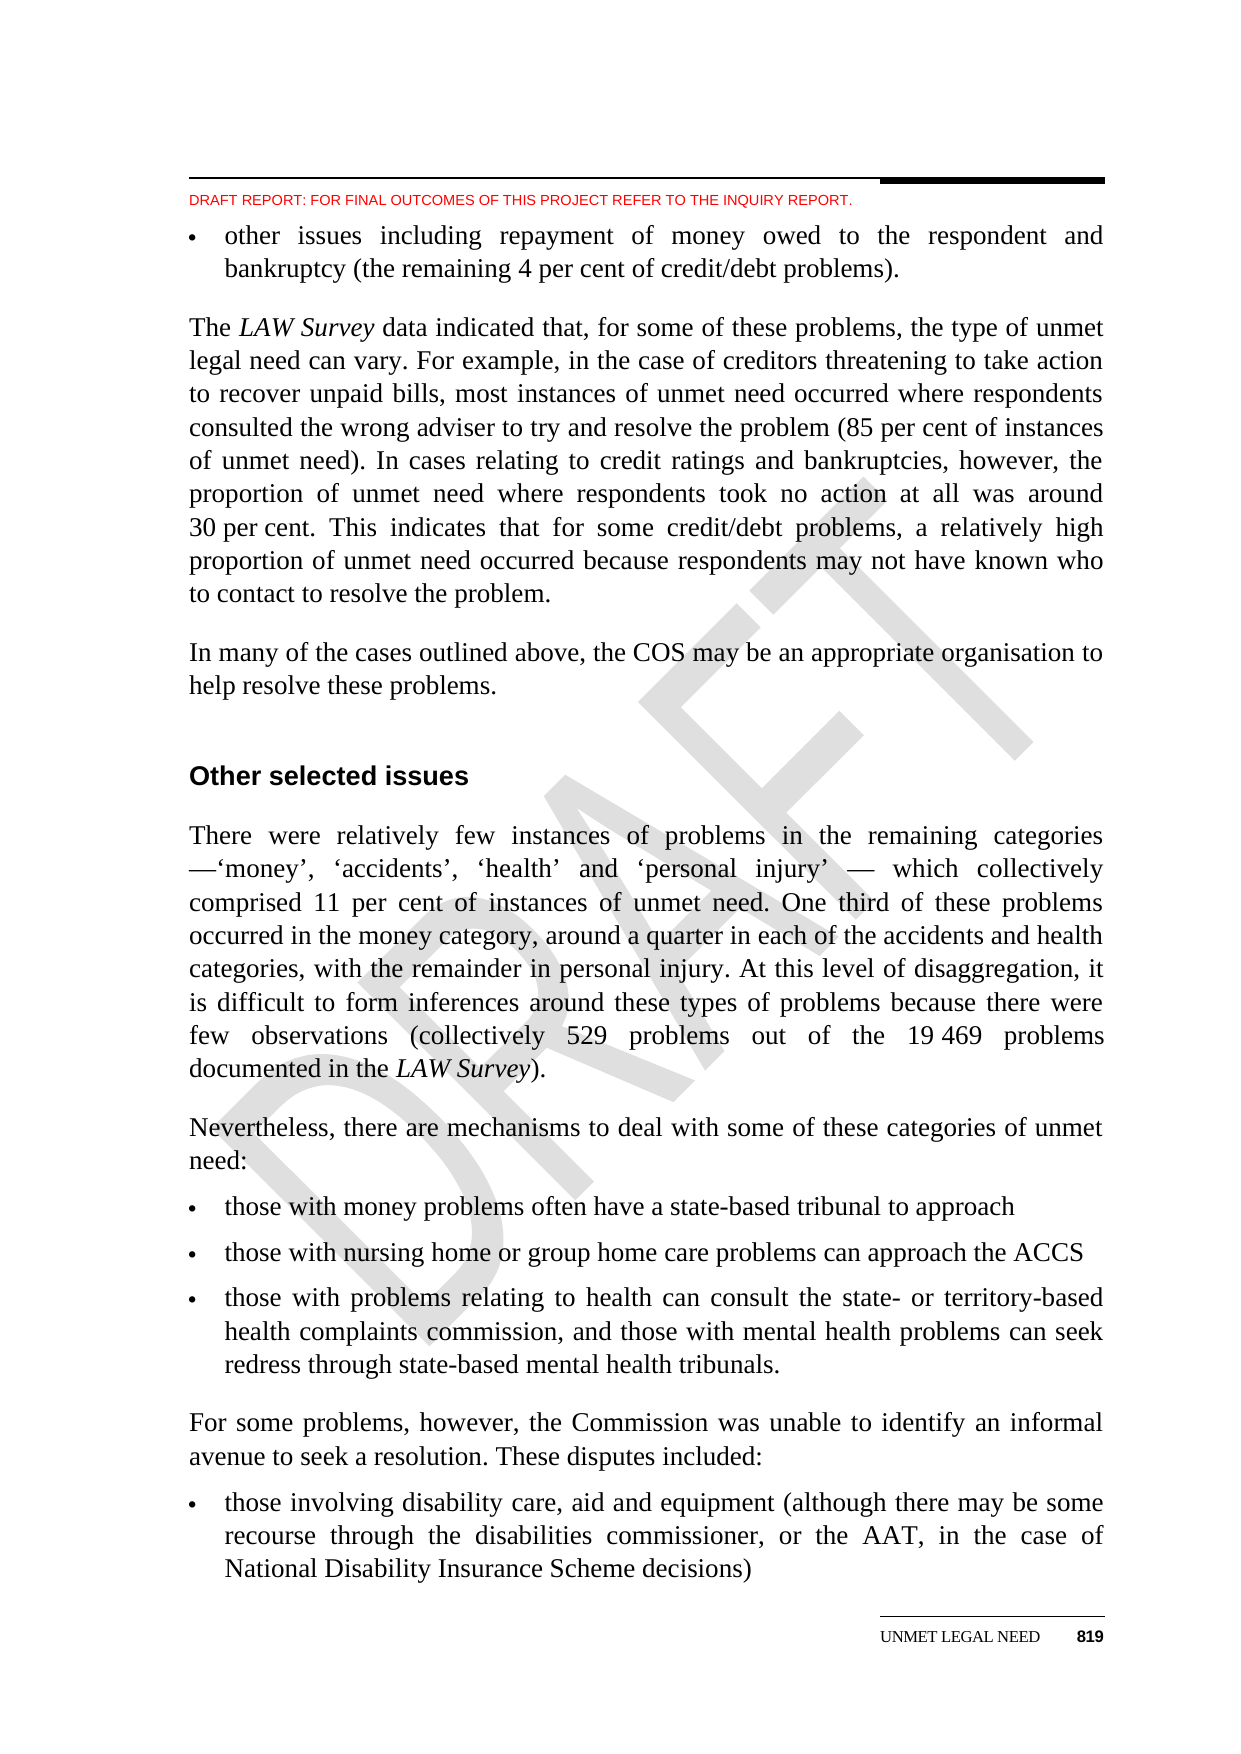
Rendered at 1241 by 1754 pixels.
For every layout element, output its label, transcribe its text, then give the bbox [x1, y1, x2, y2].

subtitle Other selected issues [189, 758, 1104, 792]
list those with nursing home or group home care problems can approach the ACCS [189, 1233, 1104, 1267]
list those with money problems often have a state-based tribunal to approach [189, 1188, 1104, 1221]
text For some problems, however, the Commission was unable to identify an informal avenue to seek a resolution. These disputes included: [189, 1404, 1104, 1471]
text There were relatively few instances of problems in the remaining categories —‘money’, ‘accidents’, ‘health’ and ‘personal injury’ — which collectively comprised 11 per cent of instances of unmet need. One third of these problems occurred in the money category, around a quarter in each of the accidents and health categories, with the remainder in personal injury. At this level of disaggregation, it is difficult to form inferences around these types of problems because there were few observations (collectively 529 problems out of the 19 469 problems documented in the LAW Survey). [189, 817, 1104, 1083]
list those involving disability care, aid and equipment (although there may be some recourse through the disabilities commissioner, or the AAT, in the case of National Disability Insurance Scheme decisions) [189, 1483, 1104, 1583]
text The LAW Survey data indicated that, for some of these problems, the type of unmet legal need can vary. For example, in the case of creditors threatening to take action to recover unpaid bills, most instances of unmet need occurred where respondents consulted the wrong adviser to try and resolve the problem (85 per cent of instances of unmet need). In cases relating to credit ratings and bankruptcies, however, the proportion of unmet need where respondents took no action at all was around 30 per cent. This indicates that for some credit/debt problems, a relatively high proportion of unmet need occurred because respondents may not have known who to contact to resolve the problem. [189, 308, 1104, 608]
list those with problems relating to health can consult the state- or territory-based health complaints commission, and those with mental health problems can seek redress through state-based mental health tribunals. [189, 1279, 1104, 1379]
list other issues including repayment of money owed to the respondent and bankruptcy (the remaining 4 per cent of credit/debt problems). [189, 217, 1104, 283]
text In many of the cases outlined above, the COS may be an appropriate organisation to help resolve these problems. [189, 633, 1104, 700]
text Nevertheless, there are mechanisms to deal with some of these categories of unmet need: [189, 1108, 1104, 1175]
